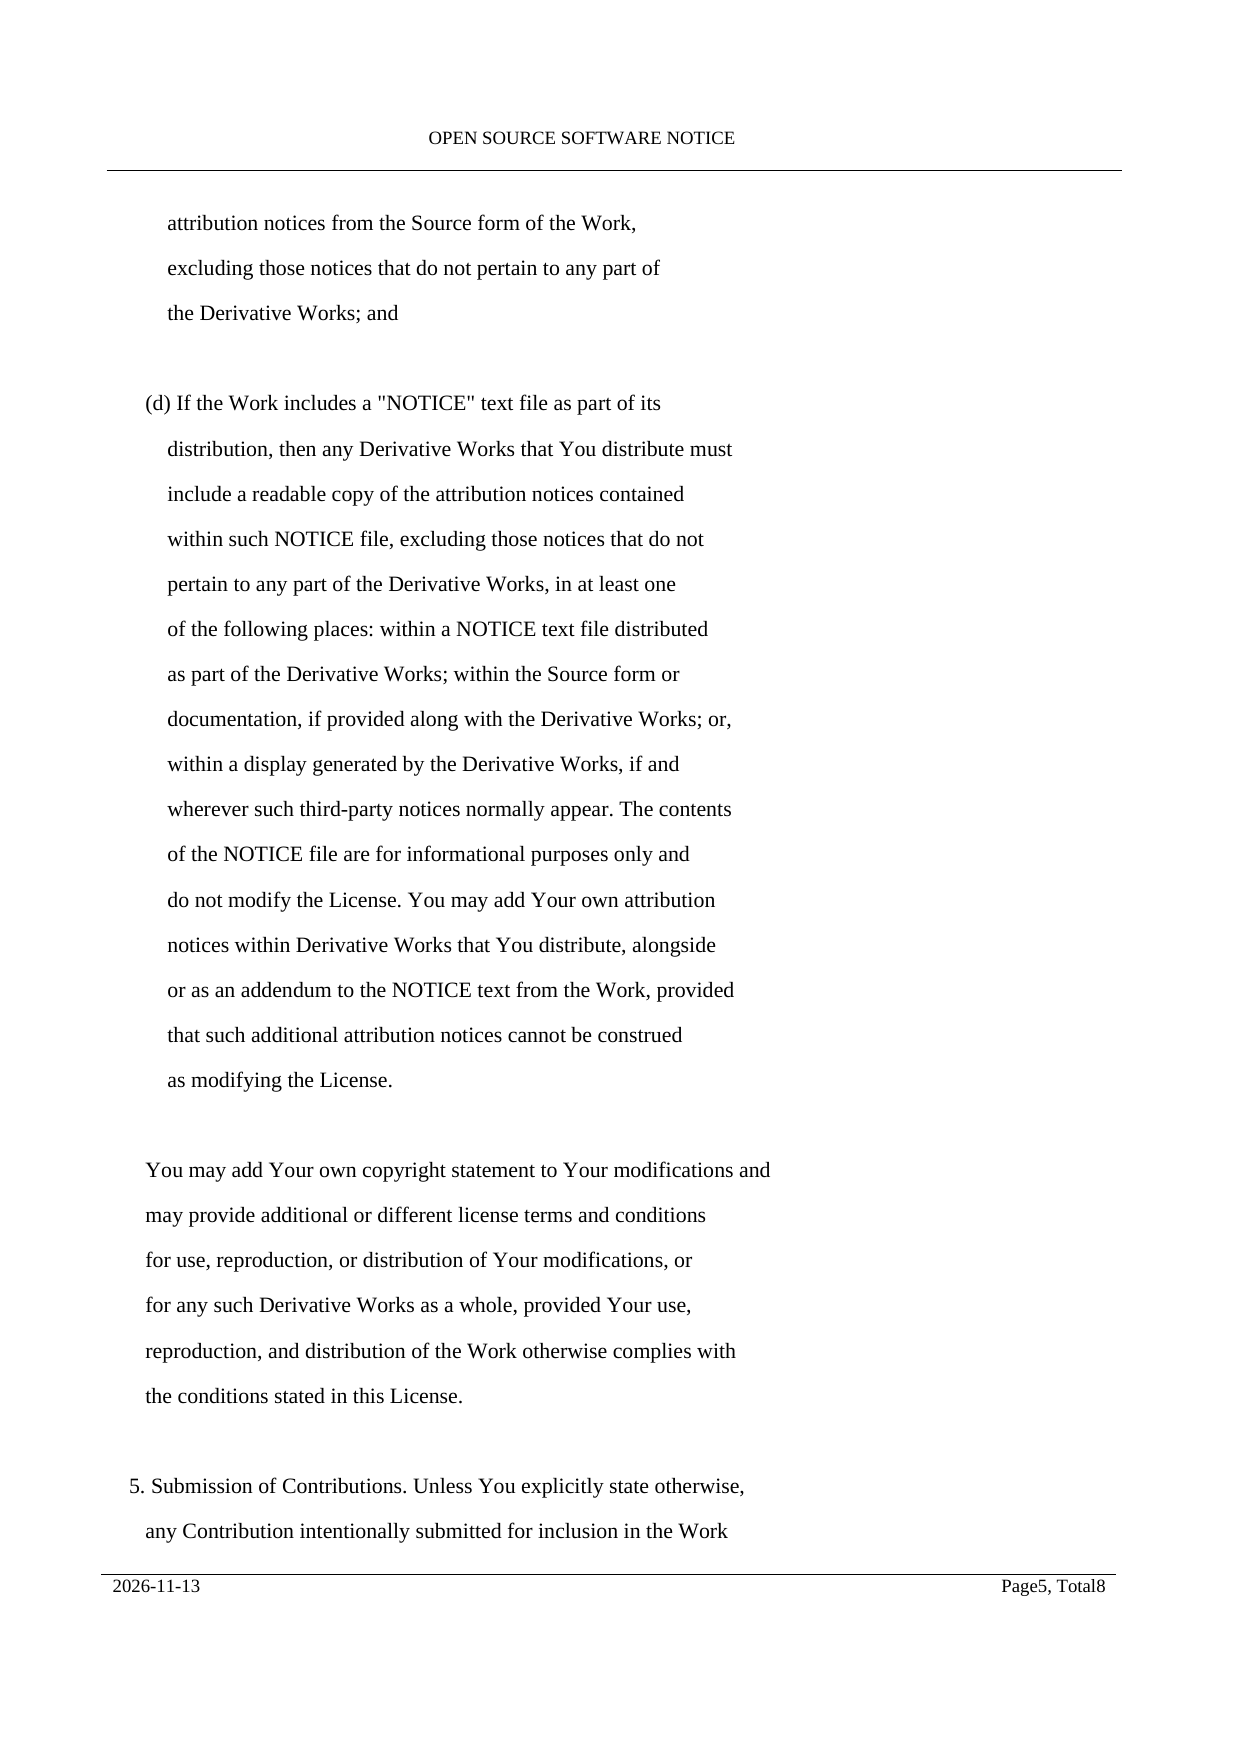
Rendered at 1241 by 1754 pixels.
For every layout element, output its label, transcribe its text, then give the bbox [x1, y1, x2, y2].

text within such NOTICE file, excluding those notices that do not [112, 522, 1128, 554]
text for use, reproduction, or distribution of Your modifications, or [112, 1244, 1128, 1276]
text as part of the Derivative Works; within the Source form or [112, 657, 1128, 690]
text reproduction, and distribution of the Work otherwise complies with [112, 1334, 1128, 1366]
text documentation, if provided along with the Derivative Works; or, [112, 702, 1128, 735]
text 5. Submission of Contributions. Unless You explicitly state otherwise, [112, 1469, 1128, 1502]
text for any such Derivative Works as a whole, provided Your use, [112, 1289, 1128, 1321]
text wherever such third-party notices normally appear. The contents [112, 793, 1128, 825]
text the conditions stated in this License. [112, 1379, 1128, 1412]
text the Derivative Works; and [112, 297, 1128, 329]
text of the following places: within a NOTICE text file distributed [112, 612, 1128, 645]
text attribution notices from the Source form of the Work, [112, 206, 1128, 239]
text of the NOTICE file are for informational purposes only and [112, 838, 1128, 870]
text distribution, then any Derivative Works that You distribute must [112, 432, 1128, 464]
text include a readable copy of the attribution notices contained [112, 477, 1128, 509]
text any Contribution intentionally submitted for inclusion in the Work [112, 1514, 1128, 1547]
text as modifying the License. [112, 1063, 1128, 1096]
text may provide additional or different license terms and conditions [112, 1199, 1128, 1231]
text do not modify the License. You may add Your own attribution [112, 883, 1128, 915]
text within a display generated by the Derivative Works, if and [112, 748, 1128, 780]
text excluding those notices that do not pertain to any part of [112, 251, 1128, 284]
text pertain to any part of the Derivative Works, in at least one [112, 567, 1128, 600]
text or as an addendum to the NOTICE text from the Work, provided [112, 973, 1128, 1006]
text (d) If the Work includes a "NOTICE" text file as part of its [112, 387, 1128, 419]
text notices within Derivative Works that You distribute, alongside [112, 928, 1128, 961]
text You may add Your own copyright statement to Your modifications and [112, 1153, 1128, 1186]
text that such additional attribution notices cannot be construed [112, 1018, 1128, 1051]
